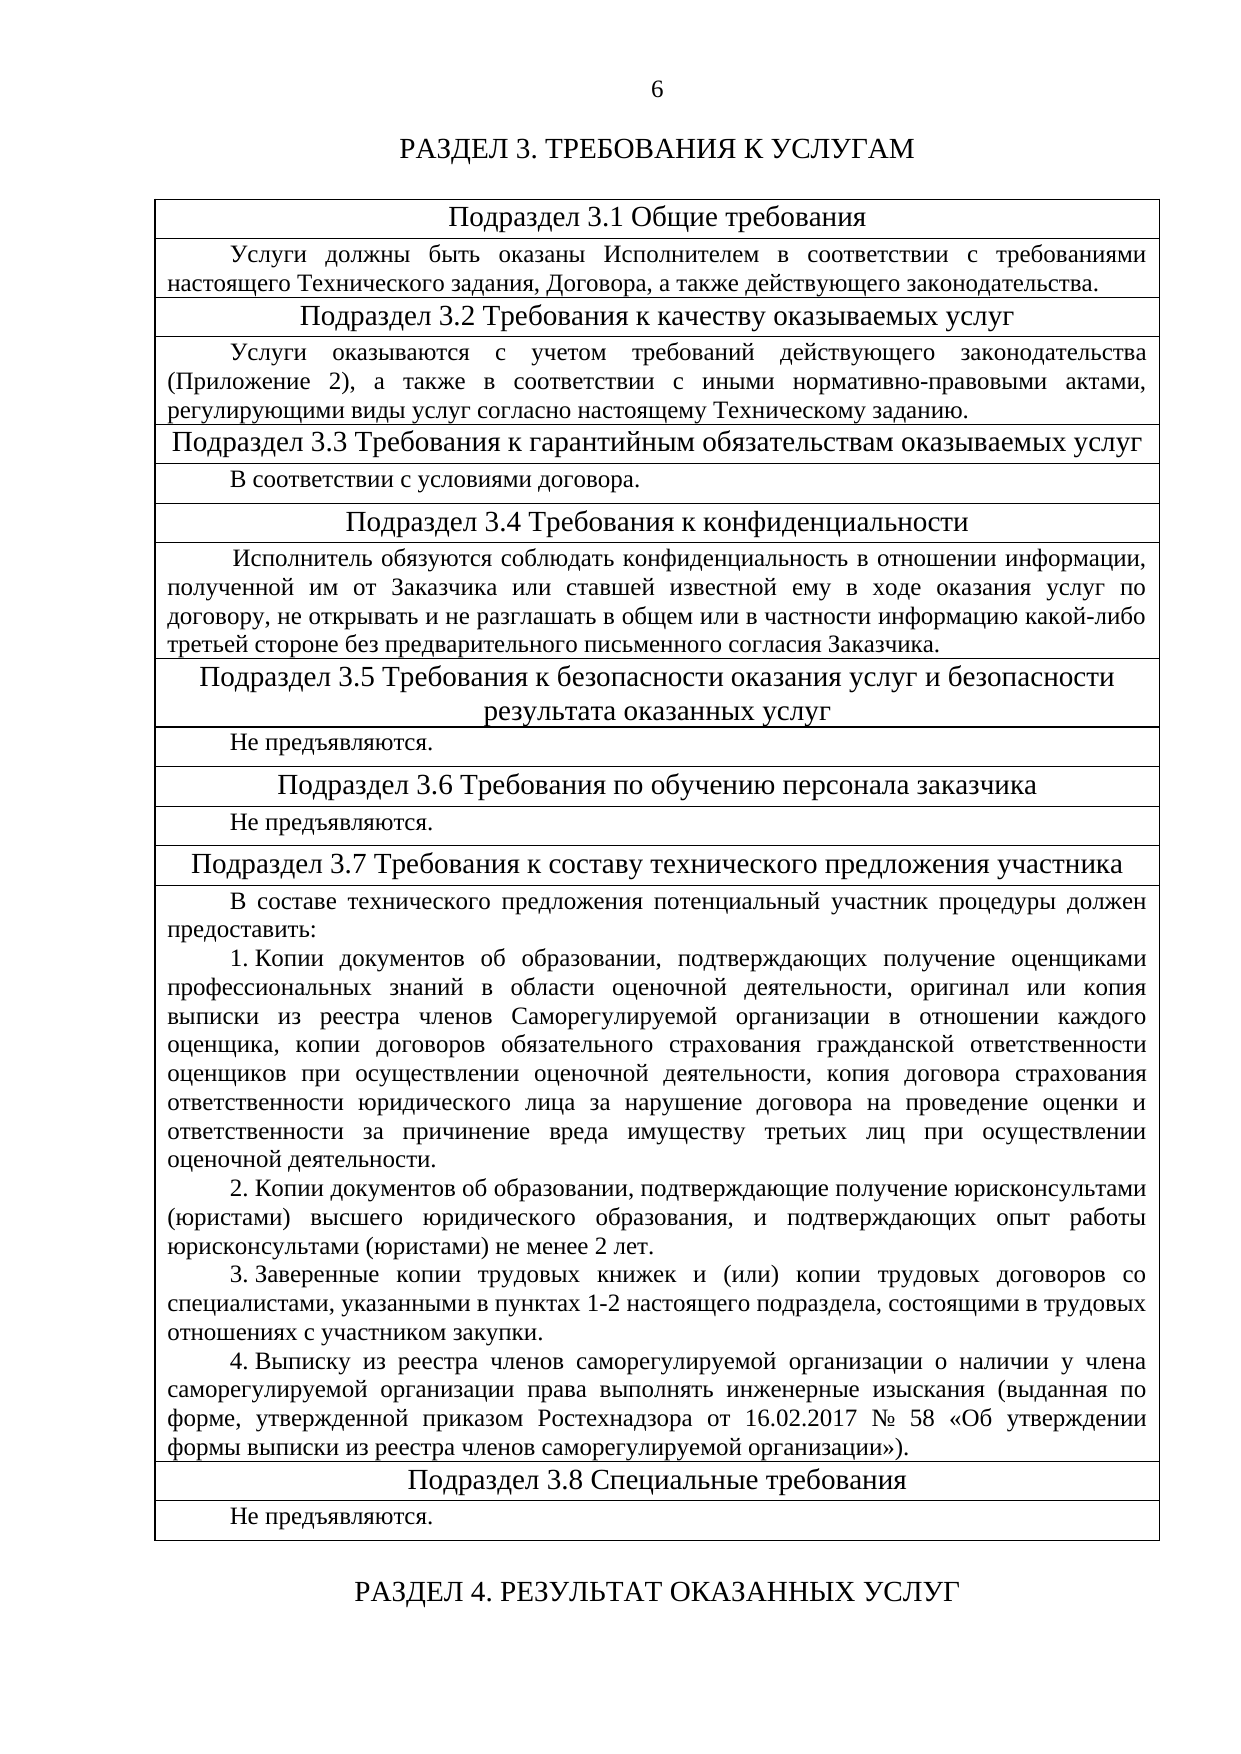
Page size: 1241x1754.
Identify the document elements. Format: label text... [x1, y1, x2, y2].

table_cell В составе технического предложения потенциальный участник процедуры должен предоставить: 1. Копии документов об образовании, подтверждающих получение оценщиками профессиональных знаний в области оценочной деятельности, оригинал или копия выписки из реестра членов Саморегулируемой организации в отношении каждого оценщика, копии договоров обязательного страхования гражданской ответственности оценщиков при осуществлении оценочной деятельности, копия договора страхования ответственности юридического лица за нарушение договора на проведение оценки и ответственности за причинение вреда имуществу третьих лиц при осуществлении оценочной деятельности. 2. Копии документов об образовании, подтверждающие получение юрисконсультами (юристами) высшего юридического образования, и подтверждающих опыт работы юрисконсультами (юристами) не менее 2 лет. 3. Заверенные копии трудовых книжек и (или) копии трудовых договоров со специалистами, указанными в пунктах 1-2 настоящего подраздела, состоящими в трудовых отношениях с участником закупки. 4. Выписку из реестра членов саморегулируемой организации о наличии у члена саморегулируемой организации права выполнять инженерные изыскания (выданная по форме, утвержденной приказом Ростехнадзора от 16.02.2017 № 58 «Об утверждении формы выписки из реестра членов саморегулируемой организации»). [156, 886, 1159, 1461]
table_cell Подраздел 3.5 Требования к безопасности оказания услуг и безопасности результата оказанных услуг [156, 659, 1159, 726]
table_cell Подраздел 3.6 Требования по обучению персонала заказчика [156, 767, 1159, 806]
table_cell Подраздел 3.2 Требования к качеству оказываемых услуг [156, 298, 1159, 336]
text РАЗДЕЛ 4. РЕЗУЛЬТАТ ОКАЗАННЫХ УСЛУГ [133, 1574, 1181, 1608]
table_cell Подраздел 3.4 Требования к конфиденциальности [156, 504, 1159, 542]
table_cell Услуги должны быть оказаны Исполнителем в соответствии с требованиями настоящего Технического задания, Договора, а также действующего законодательства. [156, 239, 1159, 297]
table_cell Не предъявляются. [156, 807, 1159, 845]
table_cell Не предъявляются. [156, 1501, 1159, 1540]
table_cell Подраздел 3.8 Специальные требования [156, 1462, 1159, 1500]
table_cell Услуги оказываются с учетом требований действующего законодательства (Приложение 2), а также в соответствии с иными нормативно-правовыми актами, регулирующими виды услуг согласно настоящему Техническому заданию. [156, 337, 1159, 423]
table_header Подраздел 3.1 Общие требования [156, 200, 1159, 238]
table_cell Не предъявляются. [156, 728, 1159, 766]
table_cell В соответствии с условиями договора. [156, 464, 1159, 503]
table_cell Исполнитель обязуются соблюдать конфиденциальность в отношении информации, полученной им от Заказчика или ставшей известной ему в ходе оказания услуг по договору, не открывать и не разглашать в общем или в частности информацию какой-либо третьей стороне без предварительного письменного согласия Заказчика. [156, 543, 1159, 658]
text РАЗДЕЛ 3. ТРЕБОВАНИЯ К УСЛУГАМ [133, 131, 1181, 165]
table_cell Подраздел 3.3 Требования к гарантийным обязательствам оказываемых услуг [156, 425, 1159, 463]
table_cell Подраздел 3.7 Требования к составу технического предложения участника [156, 846, 1159, 885]
